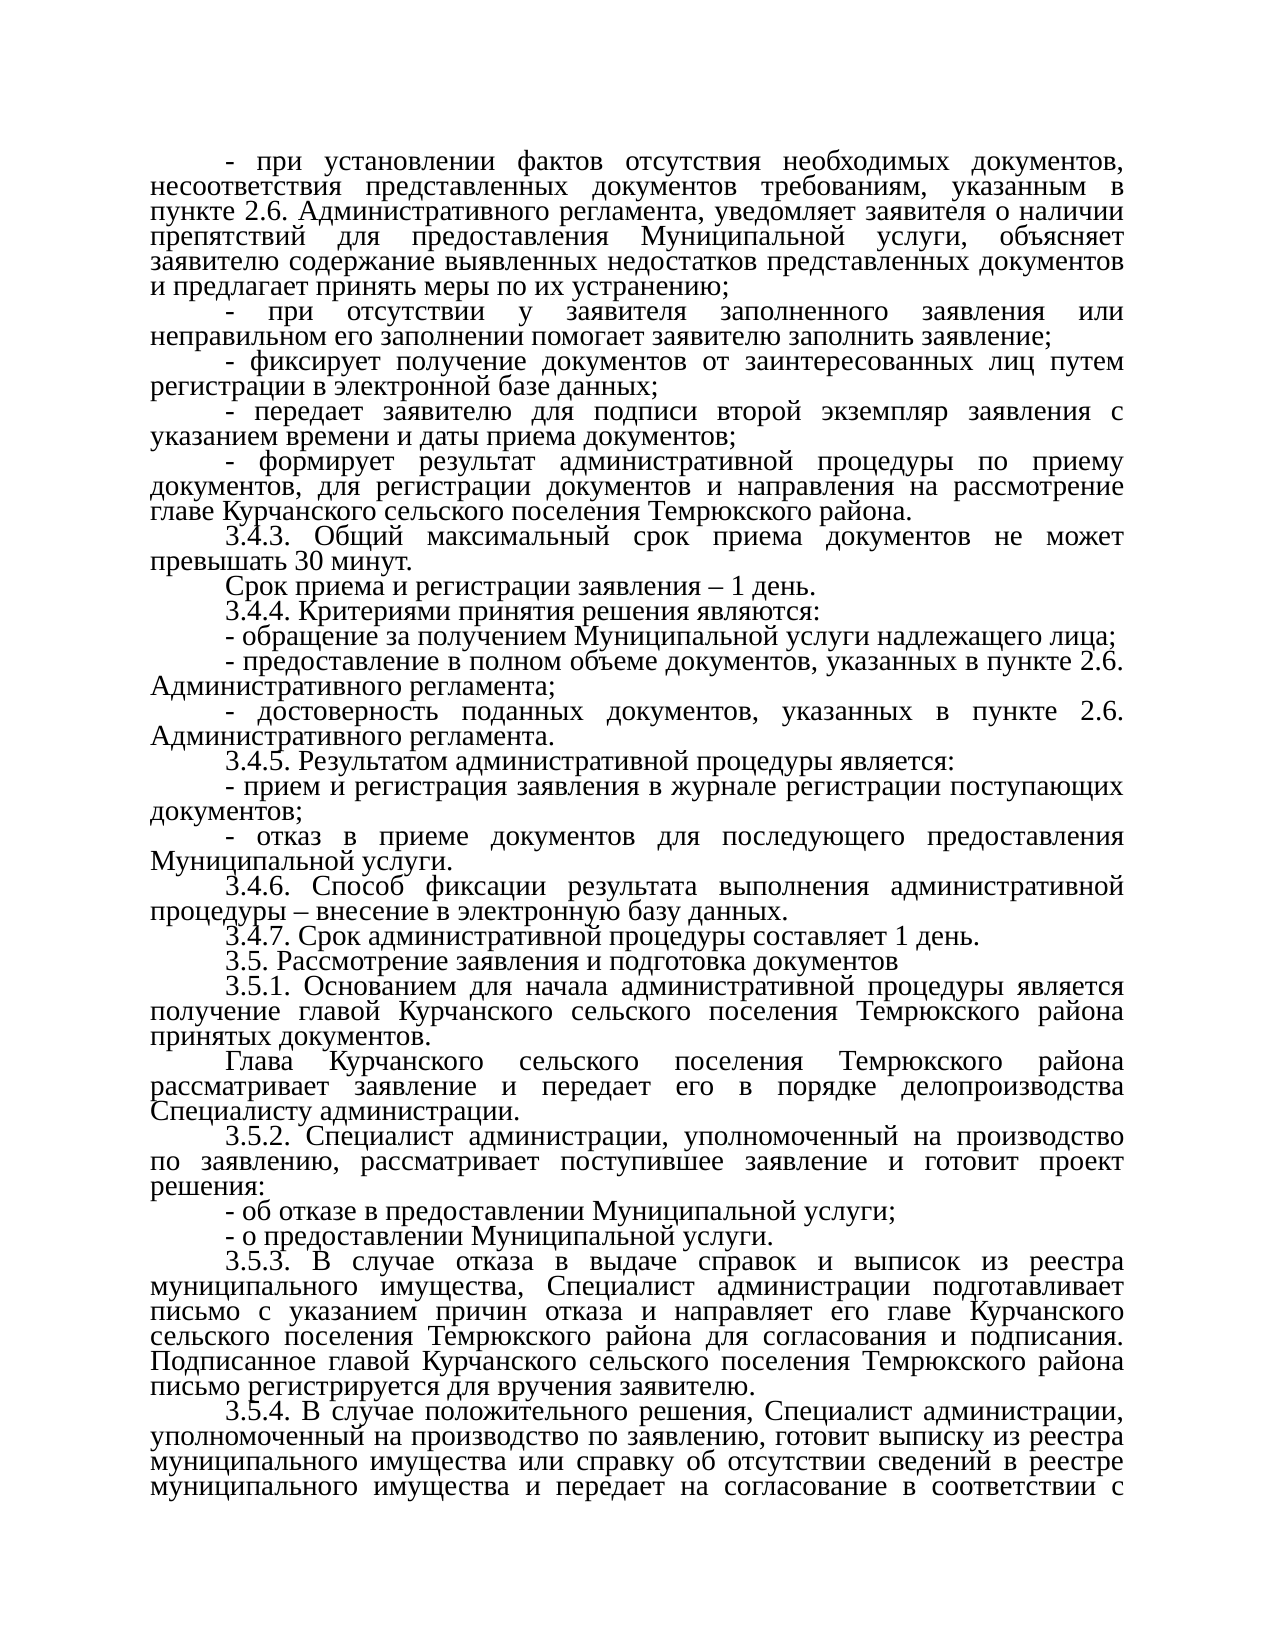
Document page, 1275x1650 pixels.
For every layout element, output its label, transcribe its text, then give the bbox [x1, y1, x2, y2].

text Глава Курчанского сельского поселения Темрюкского района рассматривает заявление и передает его в порядке делопроизводства Специалисту администрации. [150, 1050, 1125, 1125]
text - о предоставлении Муниципальной услуги. [150, 1225, 1125, 1250]
text - формирует результат административной процедуры по приему документов, для регистрации документов и направления на рассмотрение главе Курчанского сельского поселения Темрюкского района. [150, 450, 1125, 525]
text 3.4.7. Срок административной процедуры составляет 1 день. [150, 925, 1125, 950]
text 3.5.1. Основанием для начала административной процедуры является получение главой Курчанского сельского поселения Темрюкского района принятых документов. [150, 975, 1125, 1050]
text 3.5.2. Специалист администрации, уполномоченный на производство по заявлению, рассматривает поступившее заявление и готовит проект решения: [150, 1125, 1125, 1200]
text - передает заявителю для подписи второй экземпляр заявления с указанием времени и даты приема документов; [150, 400, 1125, 450]
text 3.4.3. Общий максимальный срок приема документов не может превышать 30 минут. [150, 525, 1125, 575]
text - при установлении фактов отсутствия необходимых документов, несоответствия представленных документов требованиям, указанным в пункте 2.6. Административного регламента, уведомляет заявителя о наличии препятствий для предоставления Муниципальной услуги, объясняет заявителю содержание выявленных недостатков представленных документов и предлагает принять меры по их устранению; [150, 150, 1125, 300]
text - отказ в приеме документов для последующего предоставления Муниципальной услуги. [150, 825, 1125, 875]
text Срок приема и регистрации заявления – 1 день. [150, 575, 1125, 600]
text 3.4.4. Критериями принятия решения являются: [150, 600, 1125, 625]
text - достоверность поданных документов, указанных в пункте 2.6. Административного регламента. [150, 700, 1125, 750]
text - фиксирует получение документов от заинтересованных лиц путем регистрации в электронной базе данных; [150, 350, 1125, 400]
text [150, 1400, 1125, 1500]
text - предоставление в полном объеме документов, указанных в пункте 2.6. Административного регламента; [150, 650, 1125, 700]
text - об отказе в предоставлении Муниципальной услуги; [150, 1200, 1125, 1225]
text 3.4.5. Результатом административной процедуры является: [150, 750, 1125, 775]
text 3.5. Рассмотрение заявления и подготовка документов [150, 950, 1125, 975]
text - прием и регистрация заявления в журнале регистрации поступающих документов; [150, 775, 1125, 825]
text 3.5.3. В случае отказа в выдаче справок и выписок из реестра муниципального имущества, Специалист администрации подготавливает письмо с указанием причин отказа и направляет его главе Курчанского сельского поселения Темрюкского района для согласования и подписания. Подписанное главой Курчанского сельского поселения Темрюкского района письмо регистрируется для вручения заявителю. [150, 1250, 1125, 1400]
text 3.4.6. Способ фиксации результата выполнения административной процедуры – внесение в электронную базу данных. [150, 875, 1125, 925]
text - обращение за получением Муниципальной услуги надлежащего лица; [150, 625, 1125, 650]
text - при отсутствии у заявителя заполненного заявления или неправильном его заполнении помогает заявителю заполнить заявление; [150, 300, 1125, 350]
